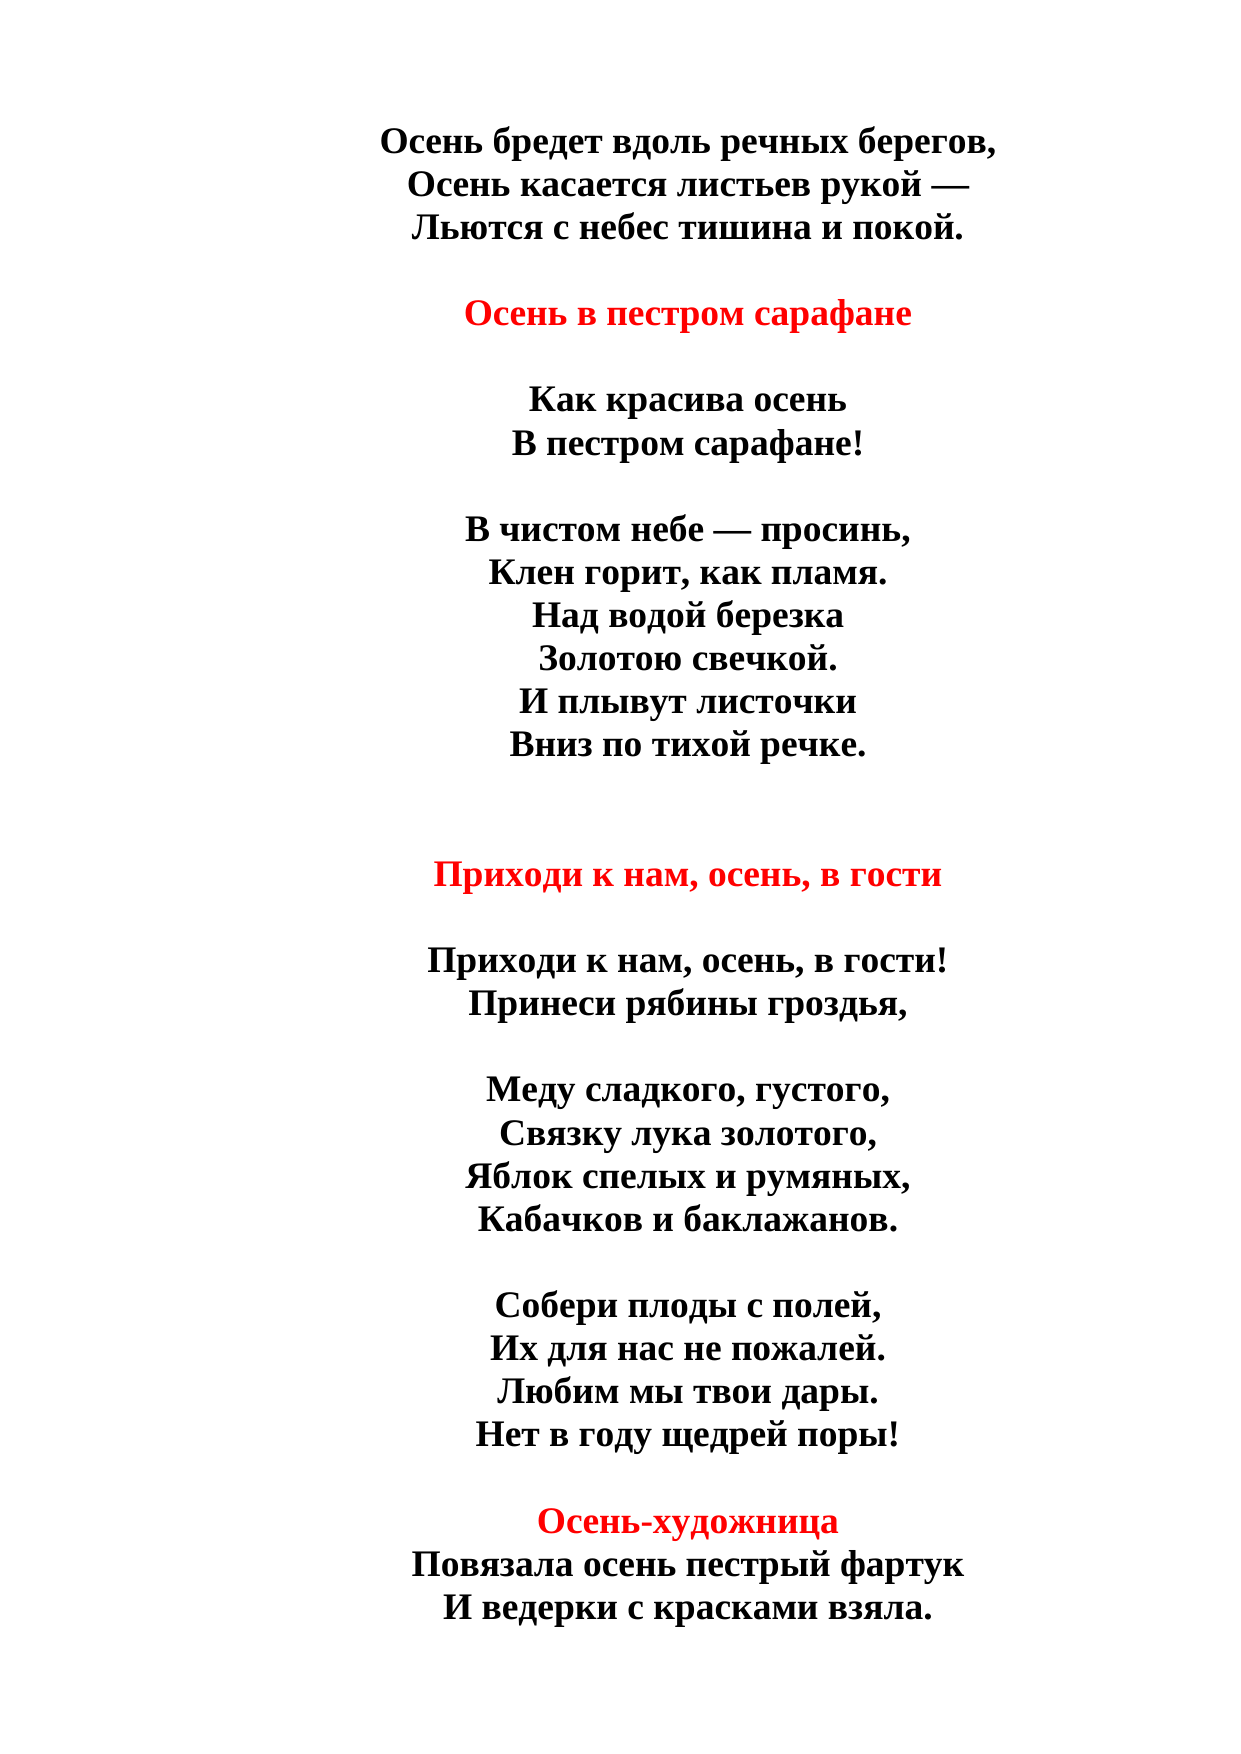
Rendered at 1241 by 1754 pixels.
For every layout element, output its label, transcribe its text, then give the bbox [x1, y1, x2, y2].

text Осень в пестром сарафане [177, 291, 1152, 334]
text Приходи к нам, осень, в гости! [177, 937, 1152, 981]
text Осень касается листьев рукой — [177, 161, 1152, 204]
text Кабачков и баклажанов. [177, 1196, 1152, 1239]
text Их для нас не пожалей. [177, 1326, 1152, 1369]
text В пестром сарафане! [177, 420, 1152, 463]
text Нет в году щедрей поры! [177, 1412, 1152, 1455]
text Как красива осень [177, 377, 1152, 420]
text Любим мы твои дары. [177, 1369, 1152, 1412]
text Золотою свечкой. [177, 636, 1152, 679]
text Клен горит, как пламя. [177, 549, 1152, 592]
text Над водой березка [177, 592, 1152, 636]
text И плывут листочки [177, 679, 1152, 722]
text Осень бредет вдоль речных берегов, [177, 118, 1152, 161]
text Льются с небес тишина и покой. [177, 204, 1152, 247]
text Меду сладкого, густого, [177, 1067, 1152, 1110]
text Вниз по тихой речке. [177, 722, 1152, 765]
text Принеси рябины гроздья, [177, 981, 1152, 1024]
text В чистом небе — просинь, [177, 506, 1152, 549]
text Собери плоды с полей, [177, 1282, 1152, 1326]
text Осень-художница [177, 1498, 1152, 1541]
text Яблок спелых и румяных, [177, 1153, 1152, 1196]
text Приходи к нам, осень, в гости [177, 851, 1152, 894]
text И ведерки с красками взяла. [177, 1584, 1152, 1627]
text Повязала осень пестрый фартук [177, 1541, 1152, 1584]
text Связку лука золотого, [177, 1110, 1152, 1153]
